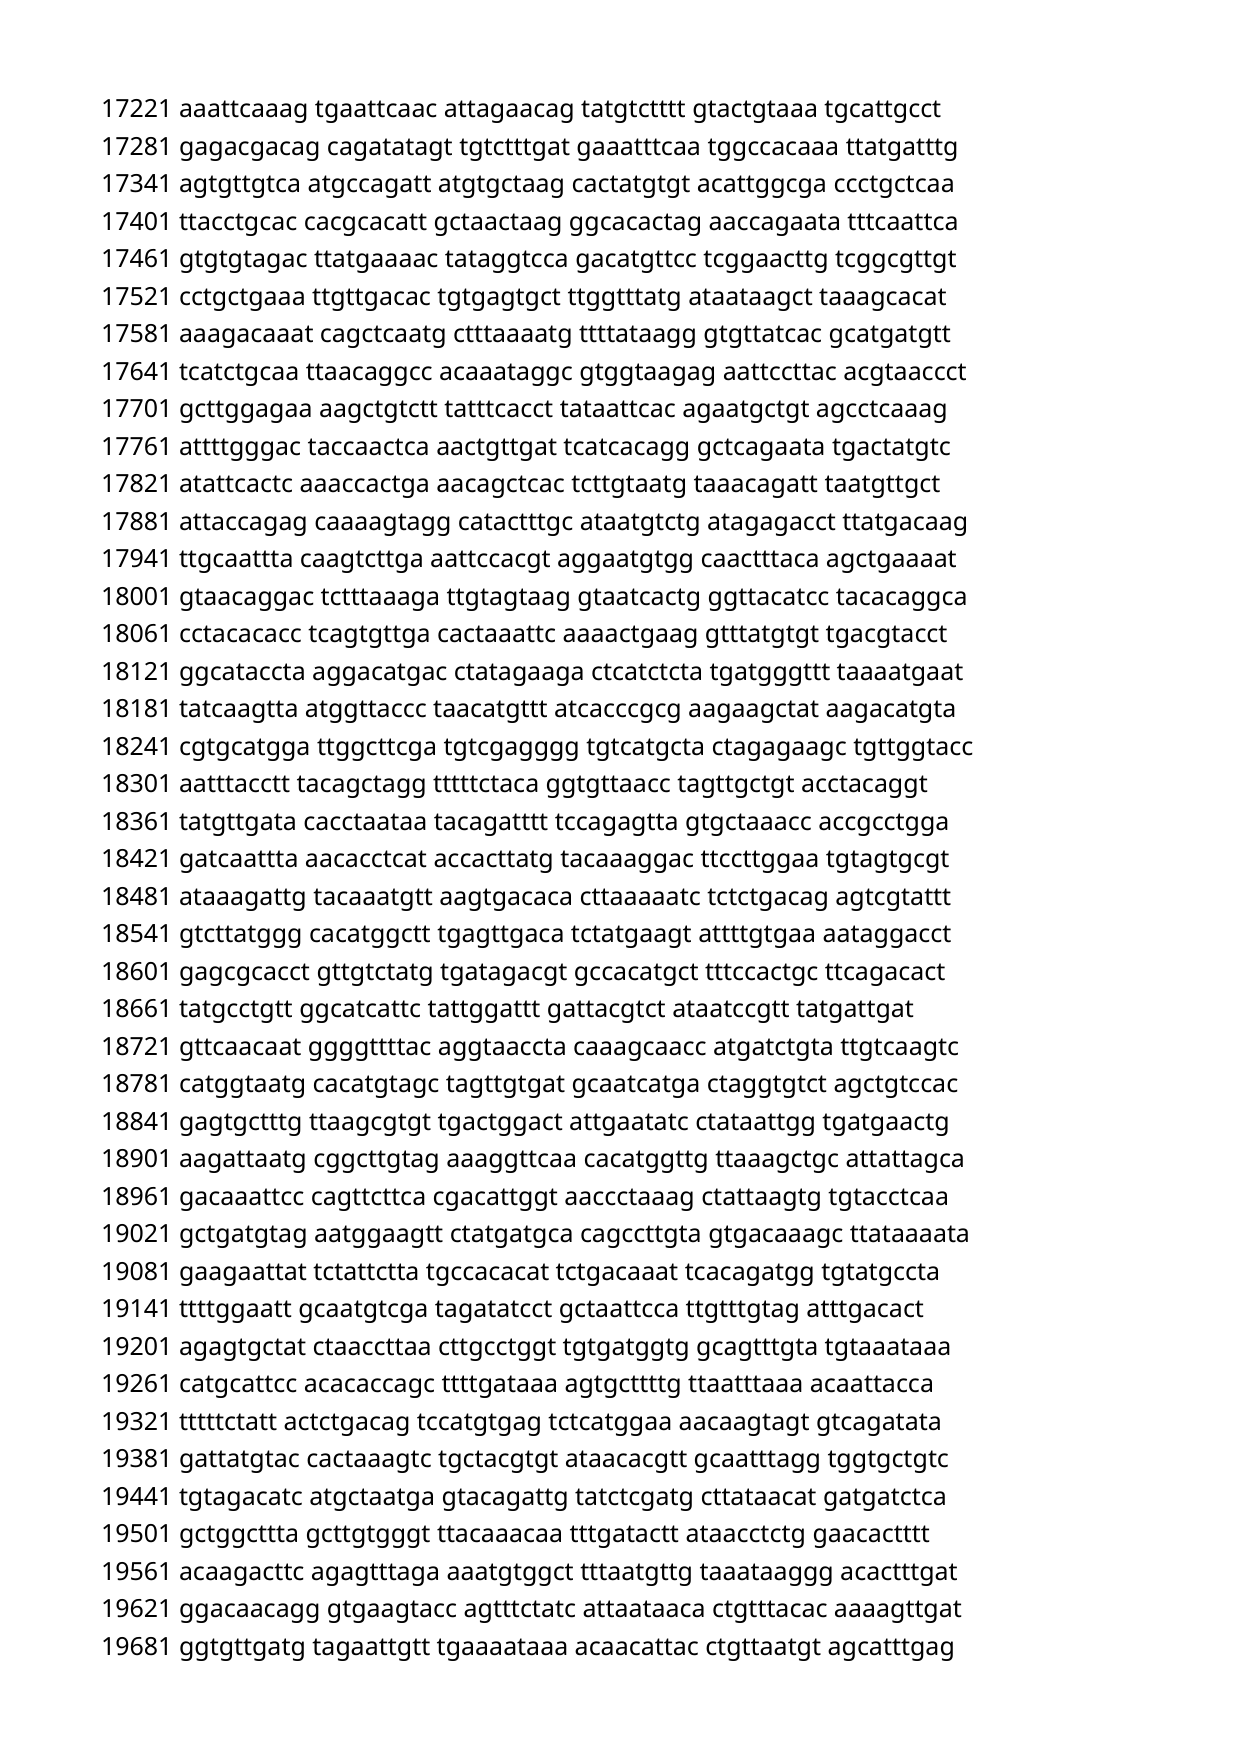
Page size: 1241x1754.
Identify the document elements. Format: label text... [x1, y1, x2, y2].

text 19141 ttttggaatt gcaatgtcga tagatatcct gctaattcca ttgtttgtag atttgacact [75, 1289, 1165, 1327]
text 17641 tcatctgcaa ttaacaggcc acaaataggc gtggtaagag aattccttac acgtaaccct [75, 352, 1165, 389]
text 17401 ttacctgcac cacgcacatt gctaactaag ggcacactag aaccagaata tttcaattca [75, 202, 1165, 239]
text 19021 gctgatgtag aatggaagtt ctatgatgca cagccttgta gtgacaaagc ttataaaata [75, 1214, 1165, 1252]
text 18181 tatcaagtta atggttaccc taacatgttt atcacccgcg aagaagctat aagacatgta [75, 689, 1165, 727]
text 19561 acaagacttc agagtttaga aaatgtggct tttaatgttg taaataaggg acactttgat [75, 1552, 1165, 1589]
text 17581 aaagacaaat cagctcaatg ctttaaaatg ttttataagg gtgttatcac gcatgatgtt [75, 314, 1165, 352]
text 19381 gattatgtac cactaaagtc tgctacgtgt ataacacgtt gcaatttagg tggtgctgtc [75, 1439, 1165, 1477]
text 18541 gtcttatggg cacatggctt tgagttgaca tctatgaagt attttgtgaa aataggacct [75, 914, 1165, 952]
text 18901 aagattaatg cggcttgtag aaaggttcaa cacatggttg ttaaagctgc attattagca [75, 1139, 1165, 1177]
text 19321 tttttctatt actctgacag tccatgtgag tctcatggaa aacaagtagt gtcagatata [75, 1402, 1165, 1439]
text 18841 gagtgctttg ttaagcgtgt tgactggact attgaatatc ctataattgg tgatgaactg [75, 1102, 1165, 1139]
text 19261 catgcattcc acacaccagc ttttgataaa agtgcttttg ttaatttaaa acaattacca [75, 1364, 1165, 1402]
text 17461 gtgtgtagac ttatgaaaac tataggtcca gacatgttcc tcggaacttg tcggcgttgt [75, 239, 1165, 277]
text 17221 aaattcaaag tgaattcaac attagaacag tatgtctttt gtactgtaaa tgcattgcct [75, 89, 1165, 127]
text 19681 ggtgttgatg tagaattgtt tgaaaataaa acaacattac ctgttaatgt agcatttgag [75, 1627, 1165, 1664]
text 19501 gctggcttta gcttgtgggt ttacaaacaa tttgatactt ataacctctg gaacactttt [75, 1514, 1165, 1552]
text 18241 cgtgcatgga ttggcttcga tgtcgagggg tgtcatgcta ctagagaagc tgttggtacc [75, 727, 1165, 764]
text 17761 attttgggac taccaactca aactgttgat tcatcacagg gctcagaata tgactatgtc [75, 427, 1165, 464]
text 18961 gacaaattcc cagttcttca cgacattggt aaccctaaag ctattaagtg tgtacctcaa [75, 1177, 1165, 1214]
text 17521 cctgctgaaa ttgttgacac tgtgagtgct ttggtttatg ataataagct taaagcacat [75, 277, 1165, 314]
text 17881 attaccagag caaaagtagg catactttgc ataatgtctg atagagacct ttatgacaag [75, 502, 1165, 539]
text 17941 ttgcaattta caagtcttga aattccacgt aggaatgtgg caactttaca agctgaaaat [75, 539, 1165, 577]
text 18301 aatttacctt tacagctagg tttttctaca ggtgttaacc tagttgctgt acctacaggt [75, 764, 1165, 802]
text 18601 gagcgcacct gttgtctatg tgatagacgt gccacatgct tttccactgc ttcagacact [75, 952, 1165, 989]
text 18361 tatgttgata cacctaataa tacagatttt tccagagtta gtgctaaacc accgcctgga [75, 802, 1165, 839]
text 19201 agagtgctat ctaaccttaa cttgcctggt tgtgatggtg gcagtttgta tgtaaataaa [75, 1327, 1165, 1364]
text 19621 ggacaacagg gtgaagtacc agtttctatc attaataaca ctgtttacac aaaagttgat [75, 1589, 1165, 1627]
text 17341 agtgttgtca atgccagatt atgtgctaag cactatgtgt acattggcga ccctgctcaa [75, 164, 1165, 202]
text 18481 ataaagattg tacaaatgtt aagtgacaca cttaaaaatc tctctgacag agtcgtattt [75, 877, 1165, 914]
text 19441 tgtagacatc atgctaatga gtacagattg tatctcgatg cttataacat gatgatctca [75, 1477, 1165, 1514]
text 18661 tatgcctgtt ggcatcattc tattggattt gattacgtct ataatccgtt tatgattgat [75, 989, 1165, 1027]
text 18001 gtaacaggac tctttaaaga ttgtagtaag gtaatcactg ggttacatcc tacacaggca [75, 577, 1165, 614]
text 18781 catggtaatg cacatgtagc tagttgtgat gcaatcatga ctaggtgtct agctgtccac [75, 1064, 1165, 1102]
text 17821 atattcactc aaaccactga aacagctcac tcttgtaatg taaacagatt taatgttgct [75, 464, 1165, 502]
text 18121 ggcataccta aggacatgac ctatagaaga ctcatctcta tgatgggttt taaaatgaat [75, 652, 1165, 689]
text 18421 gatcaattta aacacctcat accacttatg tacaaaggac ttccttggaa tgtagtgcgt [75, 839, 1165, 877]
text 17281 gagacgacag cagatatagt tgtctttgat gaaatttcaa tggccacaaa ttatgatttg [75, 127, 1165, 164]
text 19081 gaagaattat tctattctta tgccacacat tctgacaaat tcacagatgg tgtatgccta [75, 1252, 1165, 1289]
text 17701 gcttggagaa aagctgtctt tatttcacct tataattcac agaatgctgt agcctcaaag [75, 389, 1165, 427]
text 18061 cctacacacc tcagtgttga cactaaattc aaaactgaag gtttatgtgt tgacgtacct [75, 614, 1165, 652]
text 18721 gttcaacaat ggggttttac aggtaaccta caaagcaacc atgatctgta ttgtcaagtc [75, 1027, 1165, 1064]
